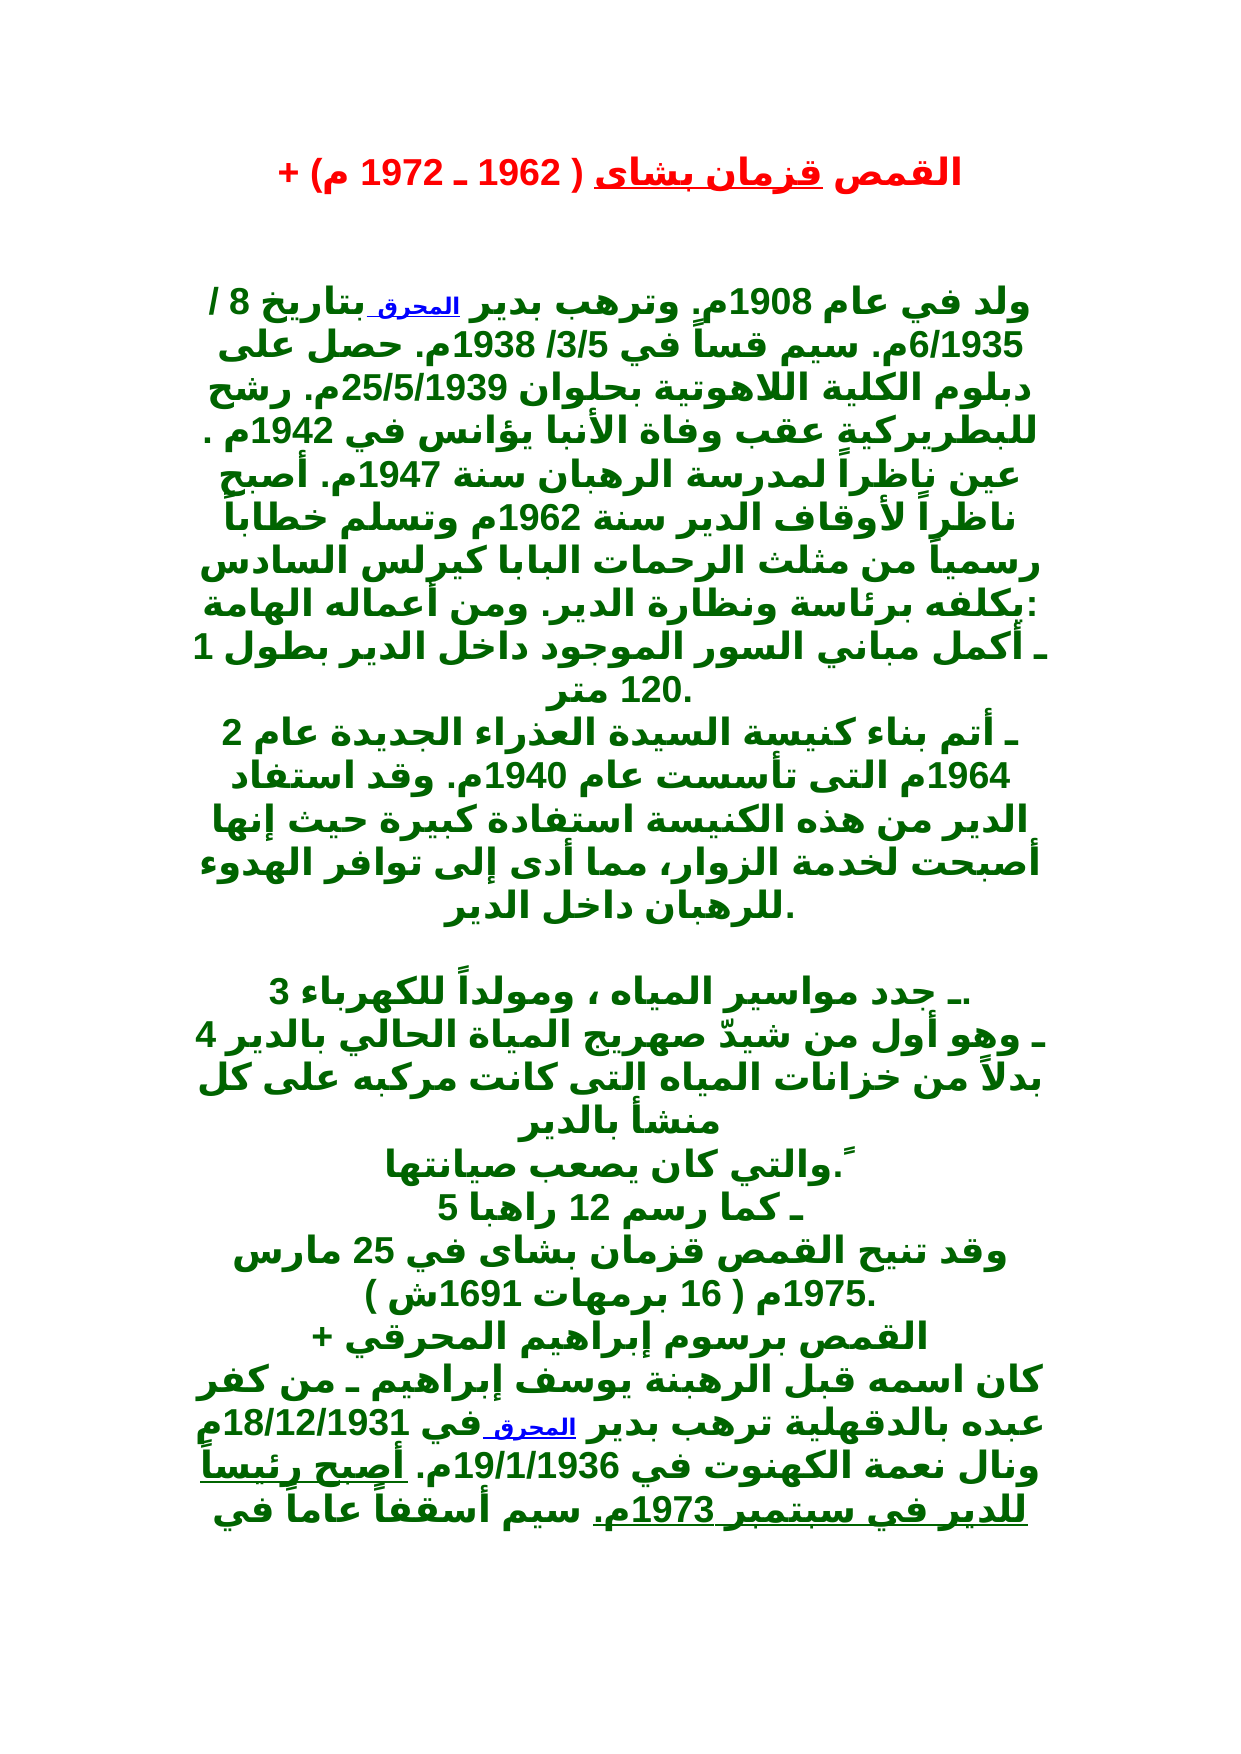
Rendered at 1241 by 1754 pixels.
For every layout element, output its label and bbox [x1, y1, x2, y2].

text [187, 150, 1053, 1530]
